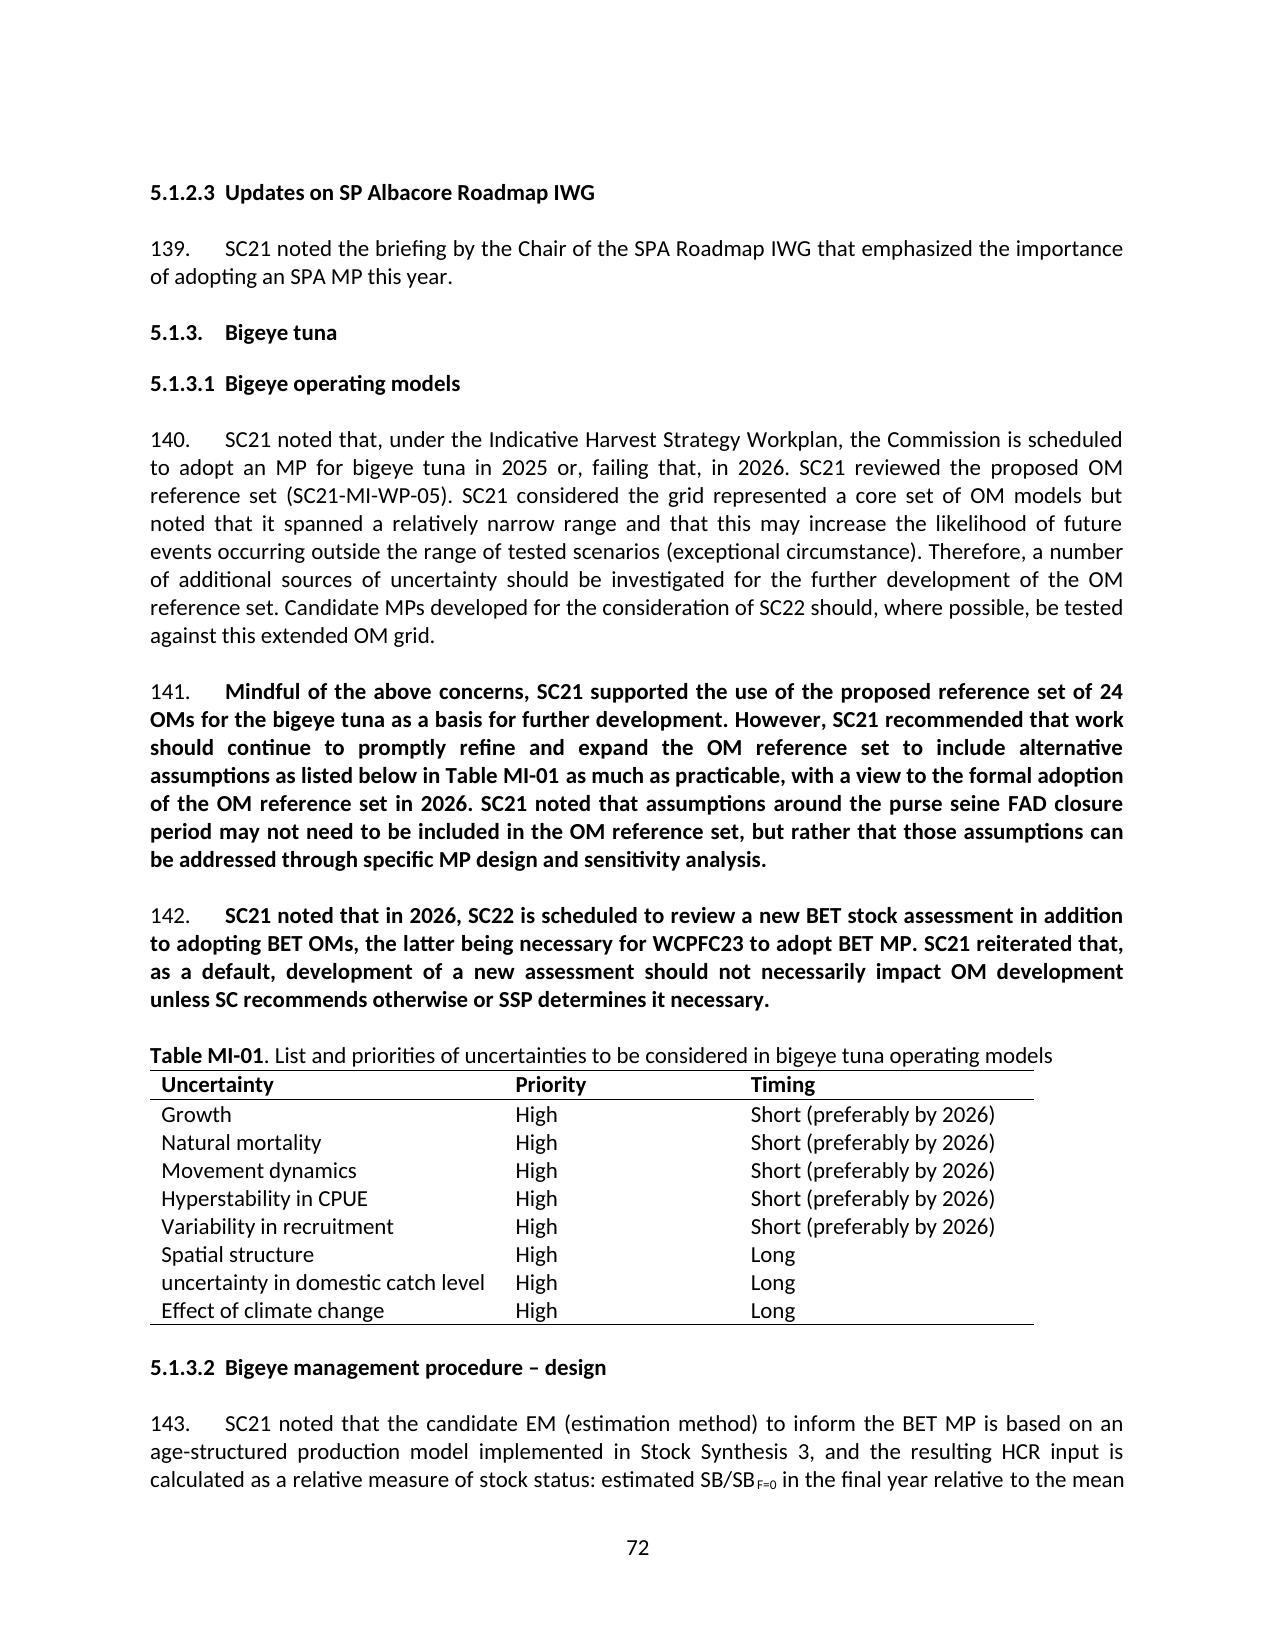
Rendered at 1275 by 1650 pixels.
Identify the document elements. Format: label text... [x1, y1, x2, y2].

text SC21 noted the briefing by the Chair of the SPA Roadmap IWG that emphasized the importance of adopting an SPA MP this year. [150, 234, 1125, 290]
table_cell High [504, 1184, 739, 1212]
table_cell High [504, 1212, 739, 1240]
table_cell High [504, 1240, 739, 1268]
text SC21 noted that, under the Indicative Harvest Strategy Workplan, the Commission is scheduled to adopt an MP for bigeye tuna in 2025 or, failing that, in 2026. SC21 reviewed the proposed OM reference set (SC21-MI-WP-05). SC21 considered the grid represented a core set of OM models but noted that it spanned a relatively narrow range and that this may increase the likelihood of future events occurring outside the range of tested scenarios (exceptional circumstance). Therefore, a number of additional sources of uncertainty should be investigated for the further development of the OM reference set. Candidate MPs developed for the consideration of SC22 should, where possible, be tested against this extended OM grid. [150, 425, 1125, 649]
text Bigeye tuna [150, 318, 1125, 346]
table_cell Long [739, 1240, 1034, 1268]
table_cell Short (preferably by 2026) [739, 1128, 1034, 1156]
table_cell Long [739, 1296, 1034, 1324]
table_cell High [504, 1296, 739, 1324]
table_cell High [504, 1100, 739, 1128]
table_cell High [504, 1268, 739, 1296]
table_cell Growth [150, 1100, 504, 1128]
table_cell Natural mortality [150, 1128, 504, 1156]
table_header Priority [504, 1071, 739, 1099]
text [150, 1409, 1125, 1493]
table_cell Hyperstability in CPUE [150, 1184, 504, 1212]
text Mindful of the above concerns, SC21 supported the use of the proposed reference set of 24 OMs for the bigeye tuna as a basis for further development. However, SC21 recommended that work should continue to promptly refine and expand the OM reference set to include alternative assumptions as listed below in Table MI-01 as much as practicable, with a view to the formal adoption of the OM reference set in 2026. SC21 noted that assumptions around the purse seine FAD closure period may not need to be included in the OM reference set, but rather that those assumptions can be addressed through specific MP design and sensitivity analysis. [150, 677, 1125, 873]
table_cell Short (preferably by 2026) [739, 1156, 1034, 1184]
table_cell Spatial structure [150, 1240, 504, 1268]
list Updates on SP Albacore Roadmap IWG [150, 178, 1125, 206]
table_cell High [504, 1156, 739, 1184]
table_cell Short (preferably by 2026) [739, 1100, 1034, 1128]
list Table MI-01. List and priorities of uncertainties to be considered in bigeye tuna operating models [150, 1042, 1125, 1069]
table_header Timing [739, 1071, 1034, 1099]
table_cell uncertainty in domestic catch level [150, 1268, 504, 1296]
table_header Uncertainty [150, 1071, 504, 1099]
text SC21 noted that in 2026, SC22 is scheduled to review a new BET stock assessment in addition to adopting BET OMs, the latter being necessary for WCPFC23 to adopt BET MP. SC21 reiterated that, as a default, development of a new assessment should not necessarily impact OM development unless SC recommends otherwise or SSP determines it necessary. [150, 901, 1125, 1013]
table_cell Variability in recruitment [150, 1212, 504, 1240]
table_cell Movement dynamics [150, 1156, 504, 1184]
list Bigeye operating models [150, 369, 1125, 397]
table_cell Long [739, 1268, 1034, 1296]
table_cell High [504, 1128, 739, 1156]
table_cell Short (preferably by 2026) [739, 1212, 1034, 1240]
list Bigeye management procedure – design [150, 1353, 1125, 1381]
table_cell Short (preferably by 2026) [739, 1184, 1034, 1212]
table_cell Effect of climate change [150, 1296, 504, 1324]
